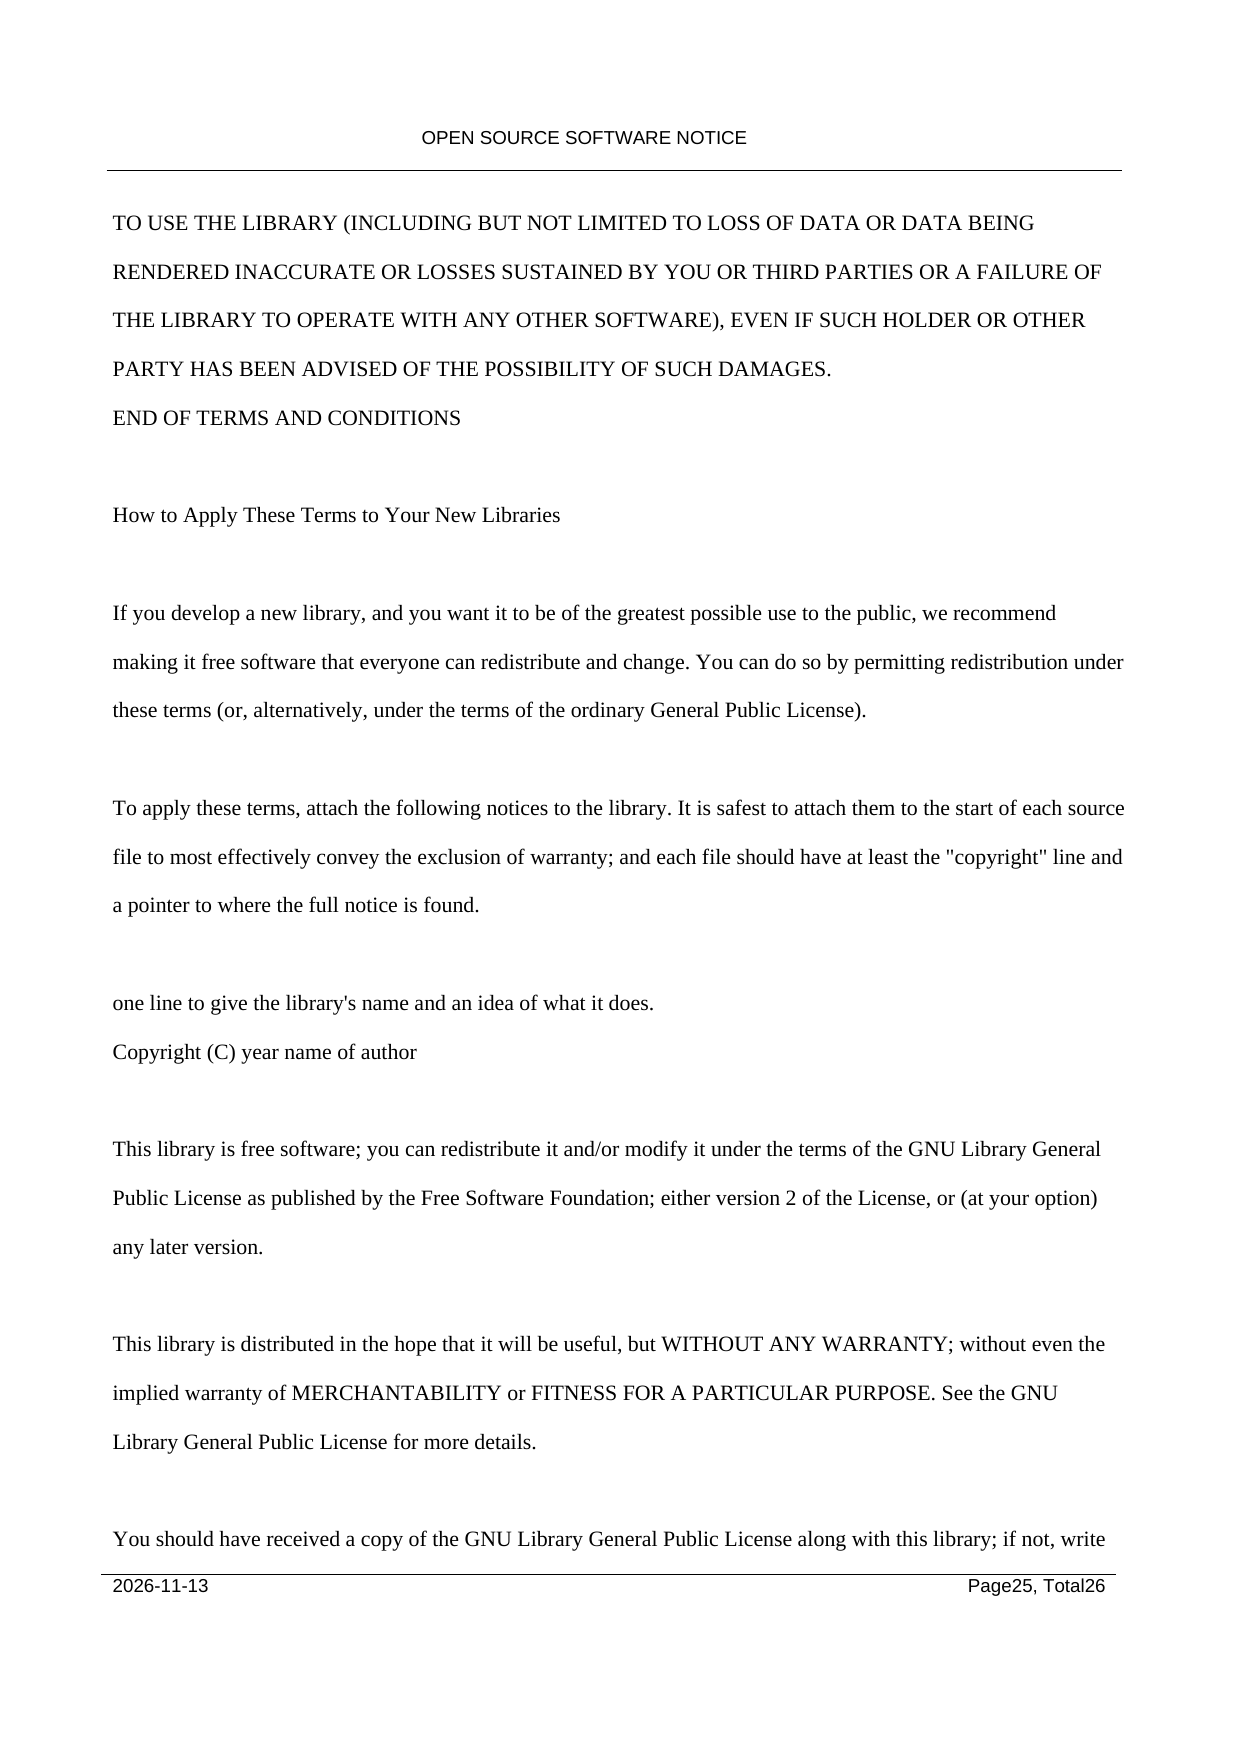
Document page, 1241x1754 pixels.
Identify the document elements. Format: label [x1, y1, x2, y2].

text [112, 206, 1128, 1555]
